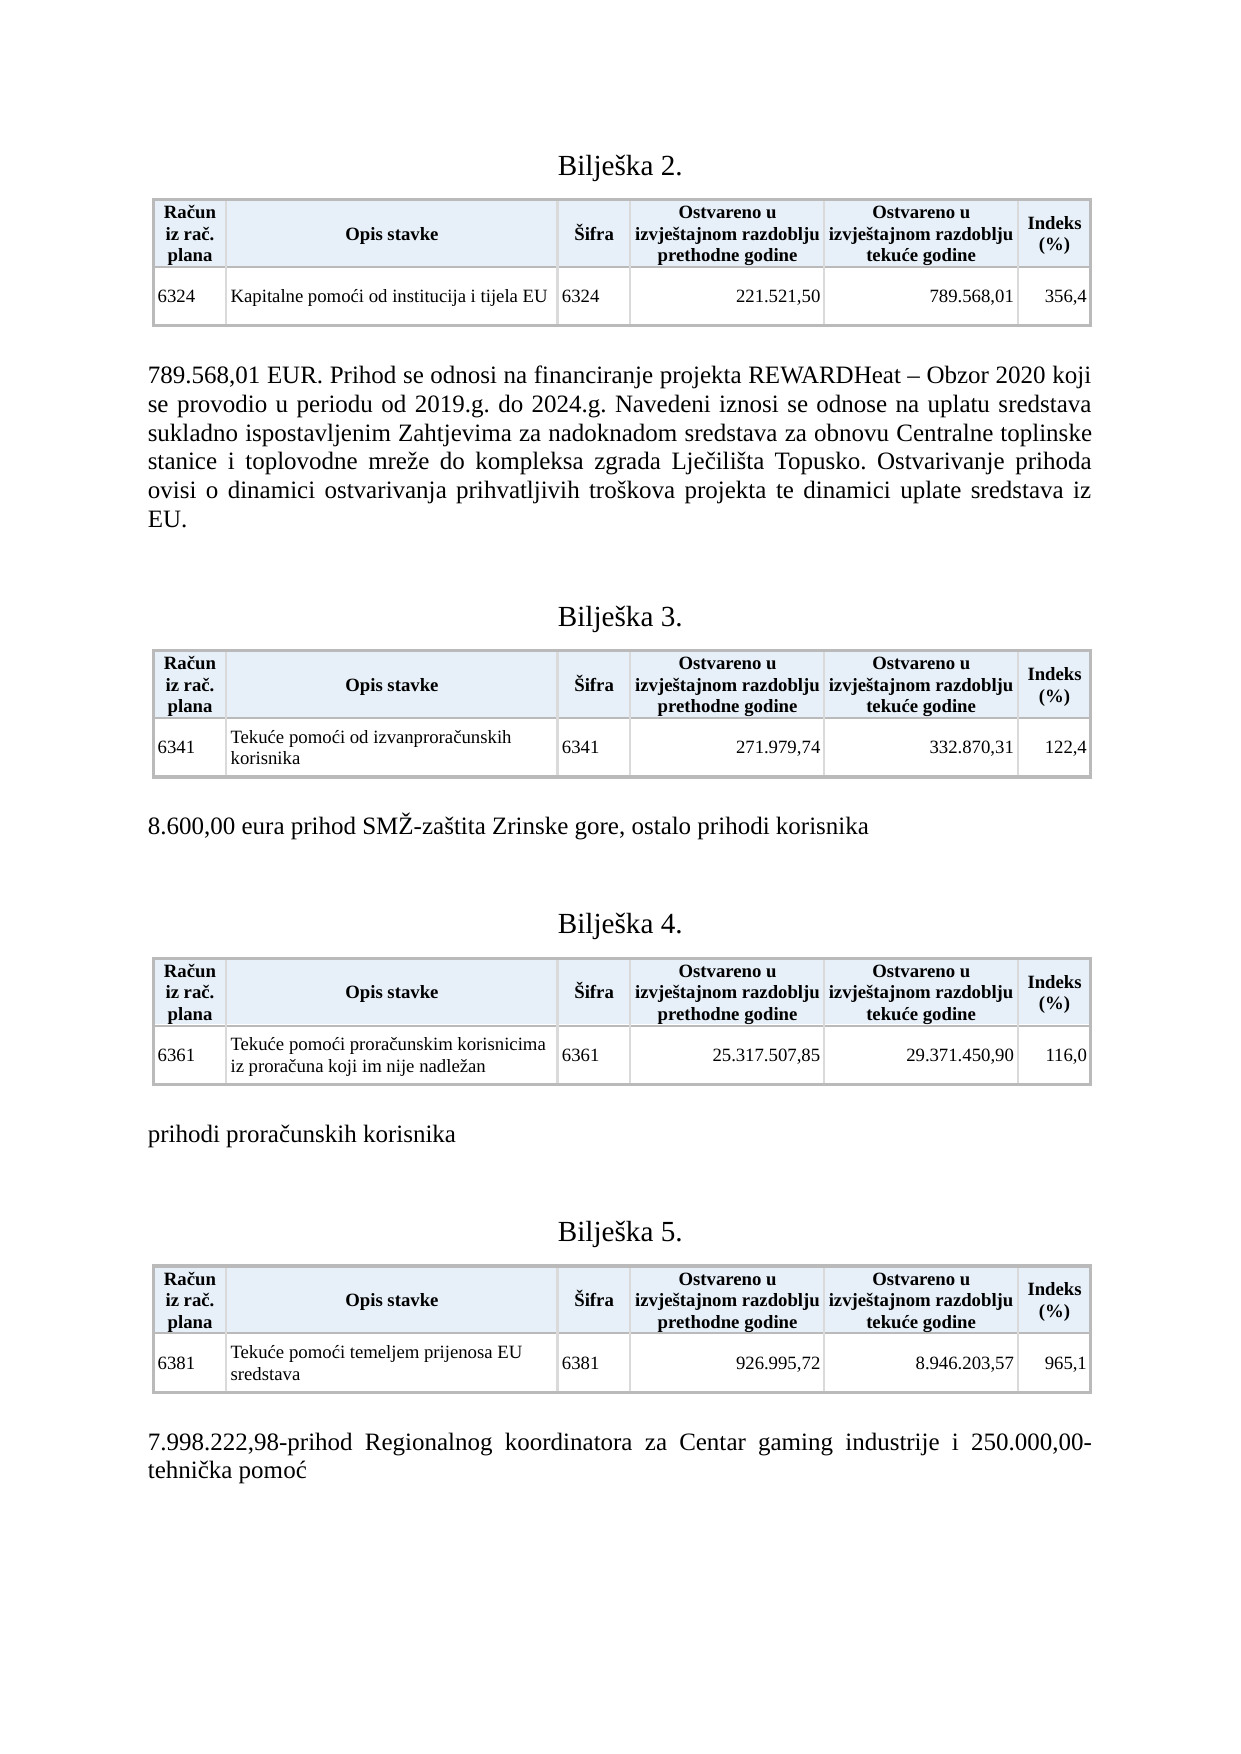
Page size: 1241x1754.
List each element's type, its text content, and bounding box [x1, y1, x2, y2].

table_header Račun iz rač. plana [155, 960, 225, 1024]
table_cell Tekuće pomoći od izvanproračunskih korisnika [227, 719, 556, 775]
table_header Ostvareno u izvještajnom razdoblju tekuće godine [825, 652, 1017, 717]
table_header Opis stavke [227, 652, 556, 717]
table_cell Tekuće pomoći temeljem prijenosa EU sredstava [227, 1334, 556, 1391]
table_header Račun iz rač. plana [155, 652, 225, 717]
table_cell Kapitalne pomoći od institucija i tijela EU [227, 268, 556, 324]
table_cell 6361 [559, 1027, 629, 1083]
text Bilješka 5. [148, 1214, 1093, 1248]
table_header Indeks (%) [1019, 652, 1089, 717]
table_header Šifra [559, 1268, 629, 1332]
table_cell 332.870,31 [825, 719, 1017, 775]
text Bilješka 3. [148, 599, 1093, 632]
table_cell 356,4 [1019, 268, 1089, 324]
table_cell 6381 [155, 1334, 225, 1391]
table_header Indeks (%) [1019, 960, 1089, 1024]
table_cell 271.979,74 [631, 719, 823, 775]
table_header Šifra [559, 201, 629, 266]
table_cell 29.371.450,90 [825, 1027, 1017, 1083]
text Bilješka 2. [148, 148, 1093, 181]
table_cell 6341 [559, 719, 629, 775]
table_header Indeks (%) [1019, 201, 1089, 266]
table_header Račun iz rač. plana [155, 201, 225, 266]
table_header Opis stavke [227, 960, 556, 1024]
table_cell 6324 [559, 268, 629, 324]
table_cell 965,1 [1019, 1334, 1089, 1391]
table_header Šifra [559, 960, 629, 1024]
table_header Opis stavke [227, 201, 556, 266]
table_cell 6381 [559, 1334, 629, 1391]
table_header Opis stavke [227, 1268, 556, 1332]
table_header Račun iz rač. plana [155, 1268, 225, 1332]
table_cell 8.946.203,57 [825, 1334, 1017, 1391]
table_cell 122,4 [1019, 719, 1089, 775]
text Bilješka 4. [148, 907, 1093, 940]
table_header Ostvareno u izvještajnom razdoblju prethodne godine [631, 652, 823, 717]
table_cell Tekuće pomoći proračunskim korisnicima iz proračuna koji im nije nadležan [227, 1027, 556, 1083]
text prihodi proračunskih korisnika [148, 1119, 1093, 1148]
table_header Ostvareno u izvještajnom razdoblju prethodne godine [631, 201, 823, 266]
table_header Ostvareno u izvještajnom razdoblju prethodne godine [631, 1268, 823, 1332]
table_cell 116,0 [1019, 1027, 1089, 1083]
table_cell 926.995,72 [631, 1334, 823, 1391]
text 7.998.222,98-prihod Regionalnog koordinatora za Centar gaming industrije i 250.000,00-tehnička pomoć [148, 1427, 1093, 1484]
table_header Ostvareno u izvještajnom razdoblju tekuće godine [825, 1268, 1017, 1332]
table_cell 221.521,50 [631, 268, 823, 324]
table_header Šifra [559, 652, 629, 717]
table_cell 25.317.507,85 [631, 1027, 823, 1083]
text 8.600,00 eura prihod SMŽ-zaštita Zrinske gore, ostalo prihodi korisnika [148, 811, 1093, 840]
table_cell 6324 [155, 268, 225, 324]
text 789.568,01 EUR. Prihod se odnosi na financiranje projekta REWARDHeat – Obzor 2020 koji se provodio u periodu od 2019.g. do 2024.g. Navedeni iznosi se odnose na uplatu sredstava sukladno ispostavljenim Zahtjevima za nadoknadom sredstava za obnovu Centralne toplinske stanice i toplovodne mreže do kompleksa zgrada Lječilišta Topusko. Ostvarivanje prihoda ovisi o dinamici ostvarivanja prihvatljivih troškova projekta te dinamici uplate sredstava iz EU. [148, 360, 1093, 533]
table_cell 6341 [155, 719, 225, 775]
table_cell 789.568,01 [825, 268, 1017, 324]
table_header Ostvareno u izvještajnom razdoblju tekuće godine [825, 960, 1017, 1024]
table_cell 6361 [155, 1027, 225, 1083]
table_header Ostvareno u izvještajnom razdoblju prethodne godine [631, 960, 823, 1024]
table_header Ostvareno u izvještajnom razdoblju tekuće godine [825, 201, 1017, 266]
table_header Indeks (%) [1019, 1268, 1089, 1332]
